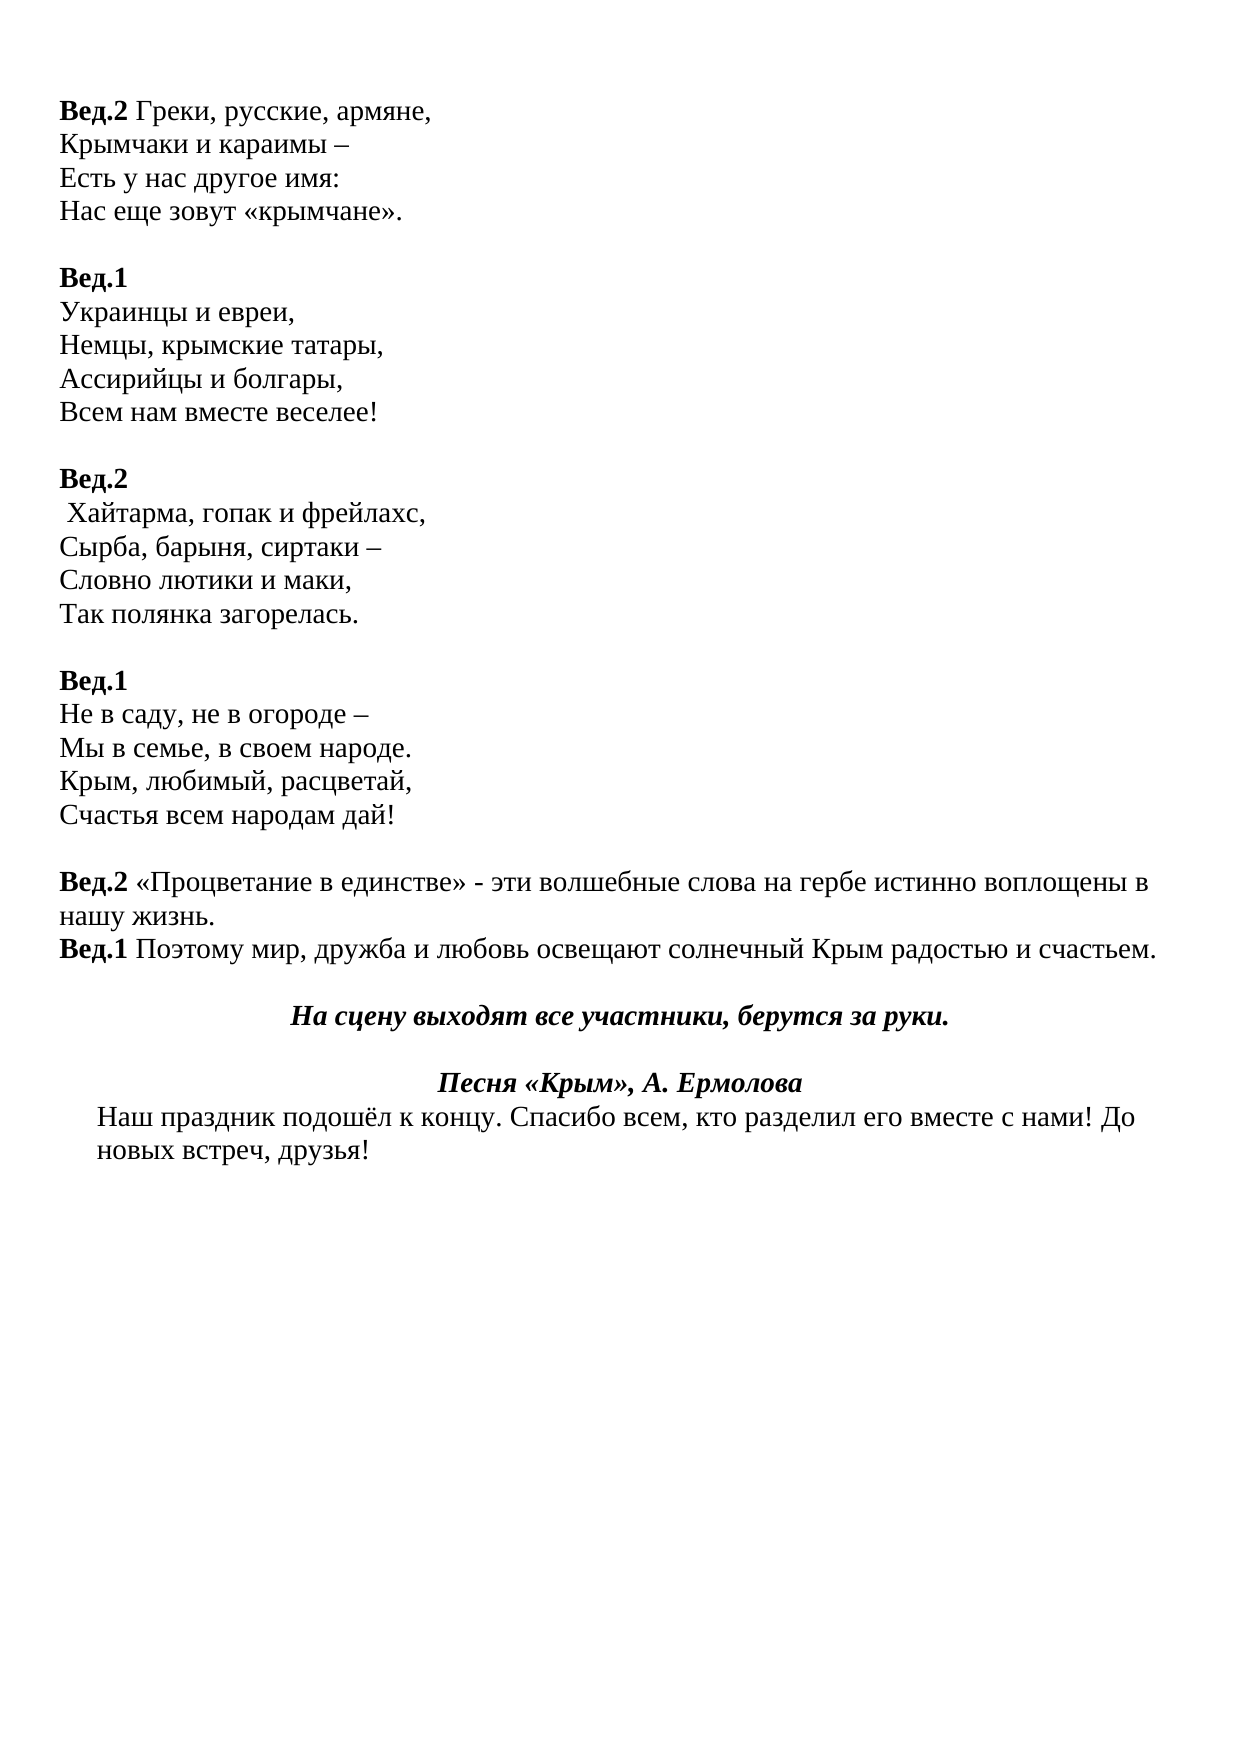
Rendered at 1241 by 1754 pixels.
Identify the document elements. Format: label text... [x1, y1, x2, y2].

text Крым, любимый, расцветай, [59, 763, 1181, 797]
text Украинцы и евреи, [59, 294, 1181, 327]
text Ассирийцы и болгары, [59, 361, 1181, 394]
text Всем нам вместе веселее! [59, 394, 1181, 428]
text Не в саду, не в огороде – [59, 696, 1181, 730]
text Наш праздник подошёл к концу. Спасибо всем, кто разделил его вместе с нами! До новых встреч, друзья! [97, 1099, 1181, 1166]
text Словно лютики и маки, [59, 562, 1181, 596]
text Вед.2 [59, 462, 1181, 495]
text Есть у нас другое имя: [59, 160, 1181, 193]
text Хайтарма, гопак и фрейлахс, [59, 495, 1181, 529]
text Песня «Крым», А. Ермолова [59, 1065, 1181, 1099]
text Вед.2 Греки, русские, армяне, [59, 93, 1181, 126]
text Сырба, барыня, сиртаки – [59, 529, 1181, 562]
text Крымчаки и караимы – [59, 126, 1181, 160]
text Так полянка загорелась. [59, 596, 1181, 629]
text На сцену выходят все участники, берутся за руки. [59, 998, 1181, 1032]
text Мы в семье, в своем народе. [59, 730, 1181, 763]
text Немцы, крымские татары, [59, 327, 1181, 361]
text Счастья всем народам дай! [59, 797, 1181, 831]
text Вед.1 [59, 663, 1181, 696]
text Вед.1 Поэтому мир, дружба и любовь освещают солнечный Крым радостью и счастьем. [59, 931, 1181, 965]
text Вед.2 «Процветание в единстве» - эти волшебные слова на гербе истинно воплощены в нашу жизнь. [59, 864, 1181, 931]
text Вед.1 [59, 260, 1181, 294]
text Нас еще зовут «крымчане». [59, 193, 1181, 227]
